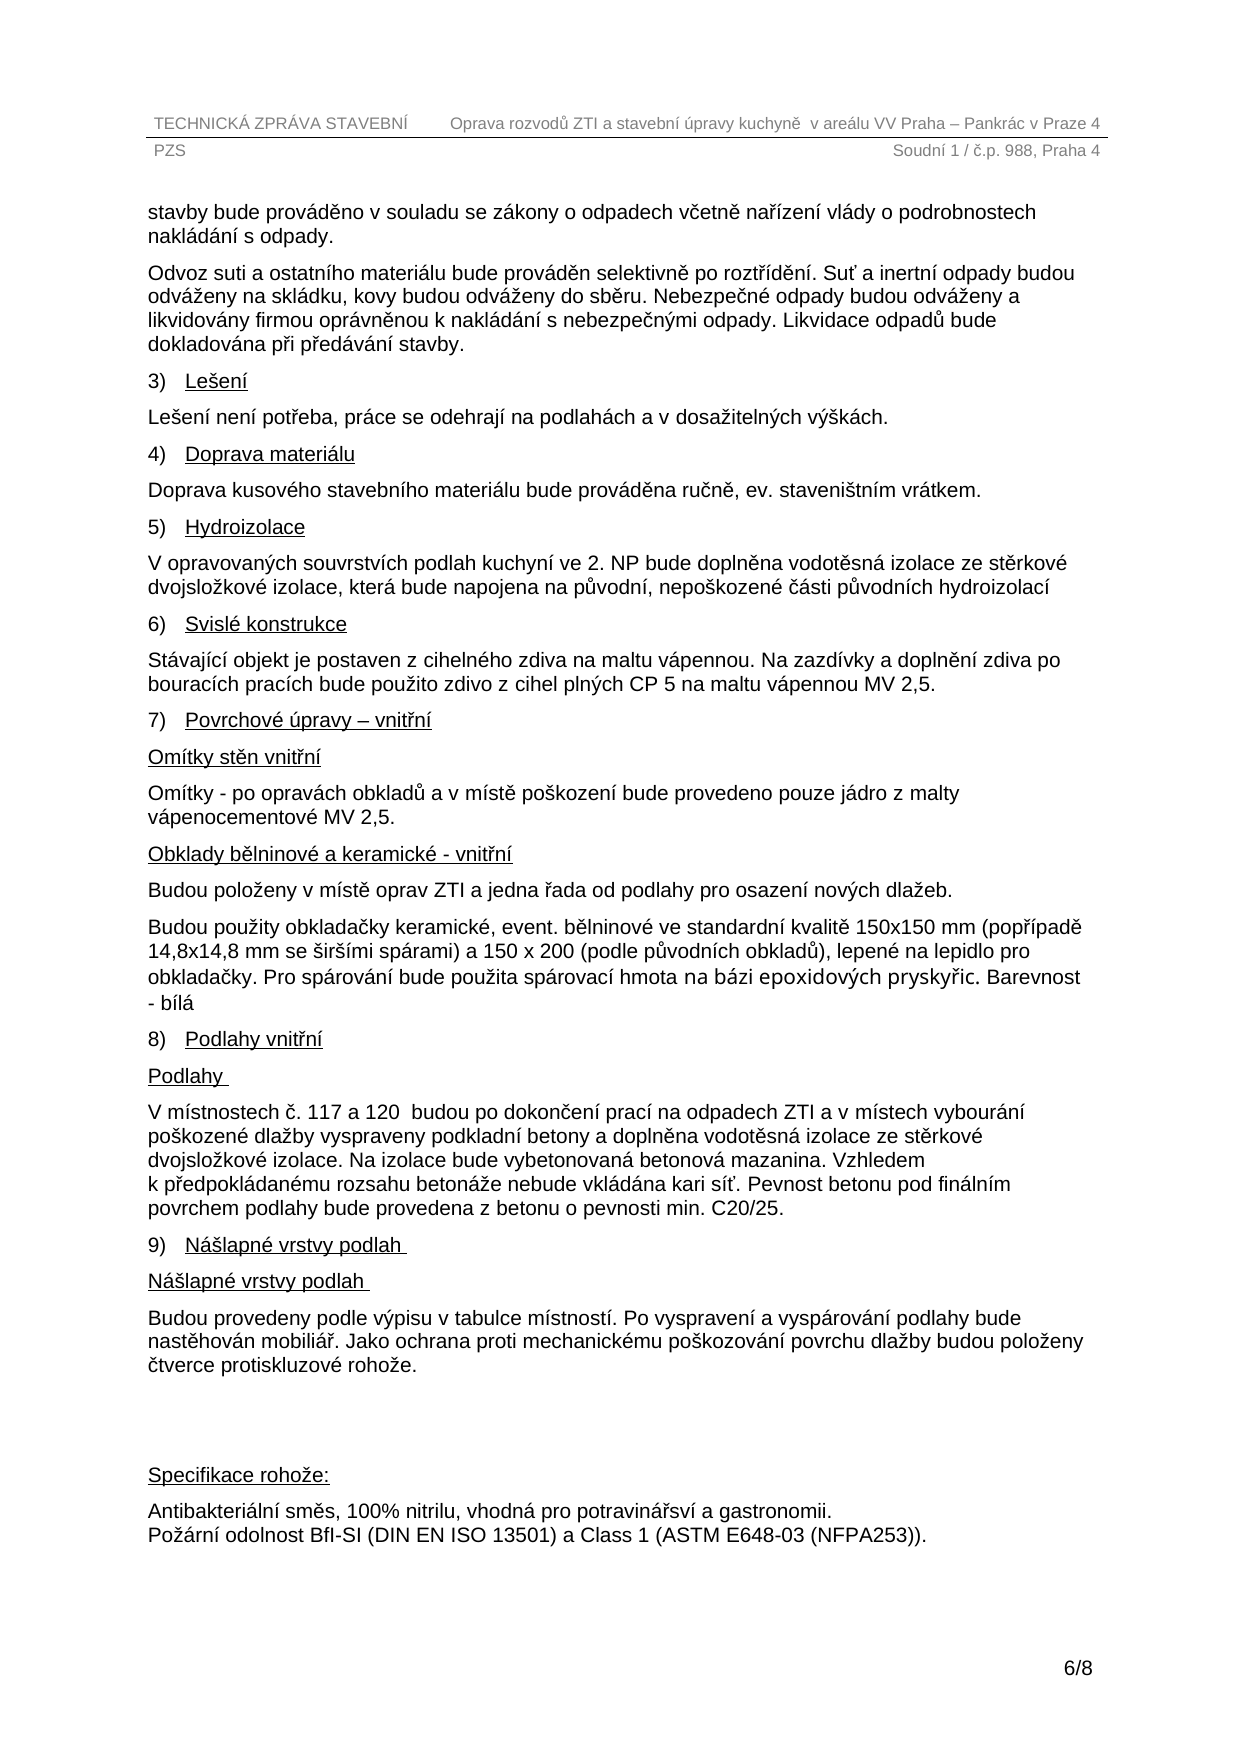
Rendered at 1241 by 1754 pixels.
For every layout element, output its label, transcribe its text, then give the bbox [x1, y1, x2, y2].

subtitle Povrchové úpravy – vnitřní [148, 708, 1092, 732]
subtitle Podlahy vnitřní [148, 1027, 1092, 1051]
text Omítky stěn vnitřní [148, 745, 1092, 769]
text V opravovaných souvrstvích podlah kuchyní ve 2. NP bude doplněna vodotěsná izolace ze stěrkové dvojsložkové izolace, která bude napojena na původní, nepoškozené části původních hydroizolací [148, 551, 1092, 599]
text V místnostech č. 117 a 120 budou po dokončení prací na odpadech ZTI a v místech vybourání poškozené dlažby vyspraveny podkladní betony a doplněna vodotěsná izolace ze stěrkové dvojsložkové izolace. Na izolace bude vybetonovaná betonová mazanina. Vzhledem k předpokládanému rozsahu betonáže nebude vkládána kari síť. Pevnost betonu pod finálním povrchem podlahy bude provedena z betonu o pevnosti min. C20/25. [148, 1100, 1092, 1220]
text Omítky - po opravách obkladů a v místě poškození bude provedeno pouze jádro z malty vápenocementové MV 2,5. [148, 781, 1092, 829]
text Nášlapné vrstvy podlah [148, 1269, 1092, 1293]
subtitle Svislé konstrukce [148, 611, 1092, 635]
text Doprava kusového stavebního materiálu bude prováděna ručně, ev. staveništním vrátkem. [148, 478, 1092, 502]
text Antibakteriální směs, 100% nitrilu, vhodná pro potravinářsví a gastronomii. Požární odolnost BfI-SI (DIN EN ISO 13501) a Class 1 (ASTM E648-03 (NFPA253)). [148, 1499, 1092, 1547]
text Budou provedeny podle výpisu v tabulce místností. Po vyspravení a vyspárování podlahy bude nastěhován mobiliář. Jako ochrana proti mechanickému poškozování povrchu dlažby budou položeny čtverce protiskluzové rohože. [148, 1305, 1092, 1377]
text Stávající objekt je postaven z cihelného zdiva na maltu vápennou. Na zazdívky a doplnění zdiva po bouracích pracích bude použito zdivo z cihel plných CP 5 na maltu vápennou MV 2,5. [148, 648, 1092, 696]
text Podlahy [148, 1064, 1092, 1088]
subtitle Doprava materiálu [148, 442, 1092, 466]
subtitle Lešení [148, 369, 1092, 393]
text Lešení není potřeba, práce se odehrají na podlahách a v dosažitelných výškách. [148, 405, 1092, 429]
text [148, 200, 1092, 248]
text Obklady bělninové a keramické - vnitřní [148, 842, 1092, 866]
text Budou položeny v místě oprav ZTI a jedna řada od podlahy pro osazení nových dlažeb. [148, 878, 1092, 902]
text Specifikace rohože: [148, 1463, 1092, 1487]
subtitle Hydroizolace [148, 514, 1092, 538]
subtitle Nášlapné vrstvy podlah [148, 1232, 1092, 1256]
text Odvoz suti a ostatního materiálu bude prováděn selektivně po roztřídění. Suť a inertní odpady budou odváženy na skládku, kovy budou odváženy do sběru. Nebezpečné odpady budou odváženy a likvidovány firmou oprávněnou k nakládání s nebezpečnými odpady. Likvidace odpadů bude dokladována při předávání stavby. [148, 260, 1092, 356]
text Budou použity obkladačky keramické, event. bělninové ve standardní kvalitě 150x150 mm (popřípadě 14,8x14,8 mm se širšími spárami) a 150 x 200 (podle původních obkladů), lepené na lepidlo pro obkladačky. Pro spárování bude použita spárovací hmota na bázi epoxidových pryskyřic. Barevnost - bílá [148, 914, 1092, 1015]
